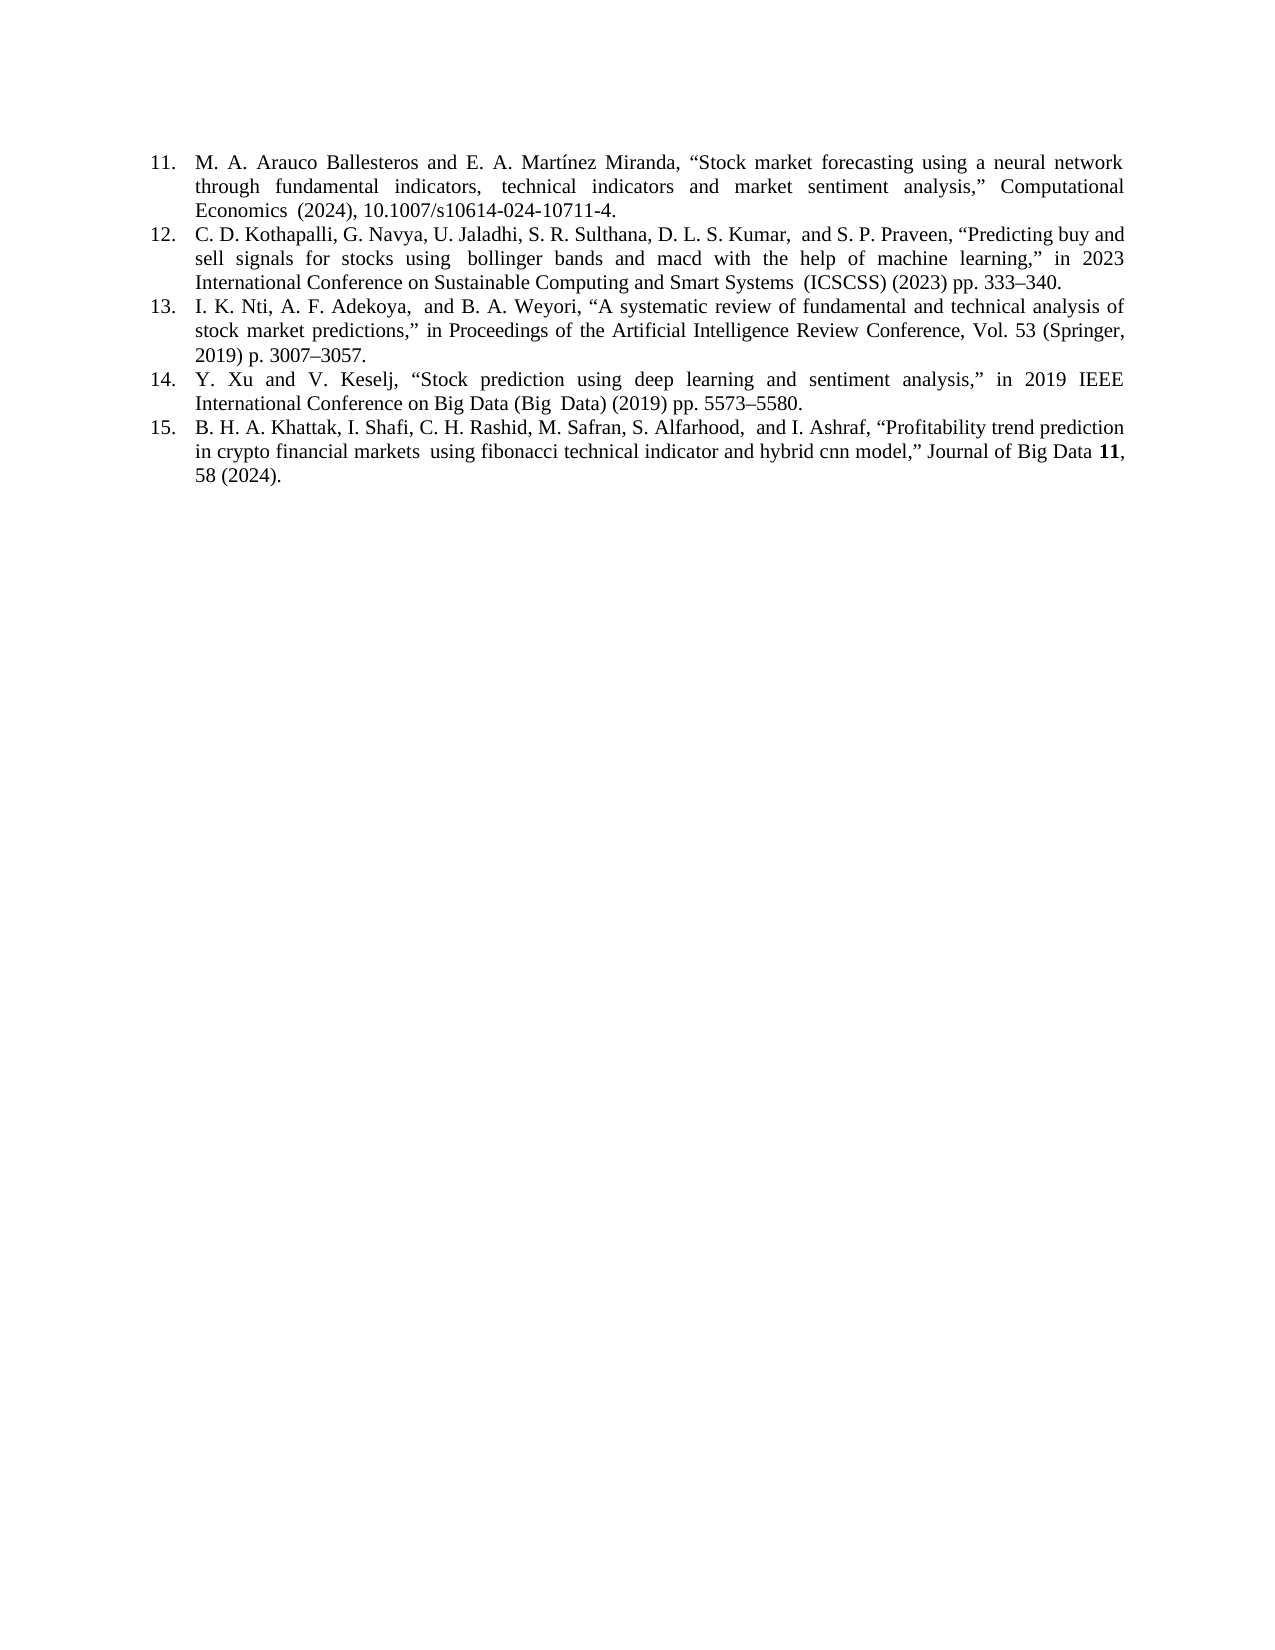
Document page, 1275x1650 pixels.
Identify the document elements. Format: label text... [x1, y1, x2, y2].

text M. A. Arauco Ballesteros and E. A. Martínez Miranda, “Stock market forecasting using a neural network through fundamental indicators, technical indicators and market sentiment analysis,” Computational Economics (2024), 10.1007/s10614-024-10711-4. [150, 150, 1125, 222]
text I. K. Nti, A. F. Adekoya, and B. A. Weyori, “A systematic review of fundamental and technical analysis of stock market predictions,” in Proceedings of the Artificial Intelligence Review Conference, Vol. 53 (Springer, 2019) p. 3007–3057. [150, 294, 1125, 367]
text B. H. A. Khattak, I. Shafi, C. H. Rashid, M. Safran, S. Alfarhood, and I. Ashraf, “Profitability trend prediction in crypto financial markets using fibonacci technical indicator and hybrid cnn model,” Journal of Big Data 11, 58 (2024). [150, 415, 1125, 487]
text Y. Xu and V. Keselj, “Stock prediction using deep learning and sentiment analysis,” in 2019 IEEE International Conference on Big Data (Big Data) (2019) pp. 5573–5580. [150, 367, 1125, 415]
text C. D. Kothapalli, G. Navya, U. Jaladhi, S. R. Sulthana, D. L. S. Kumar, and S. P. Praveen, “Predicting buy and sell signals for stocks using bollinger bands and macd with the help of machine learning,” in 2023 International Conference on Sustainable Computing and Smart Systems (ICSCSS) (2023) pp. 333–340. [150, 222, 1125, 294]
